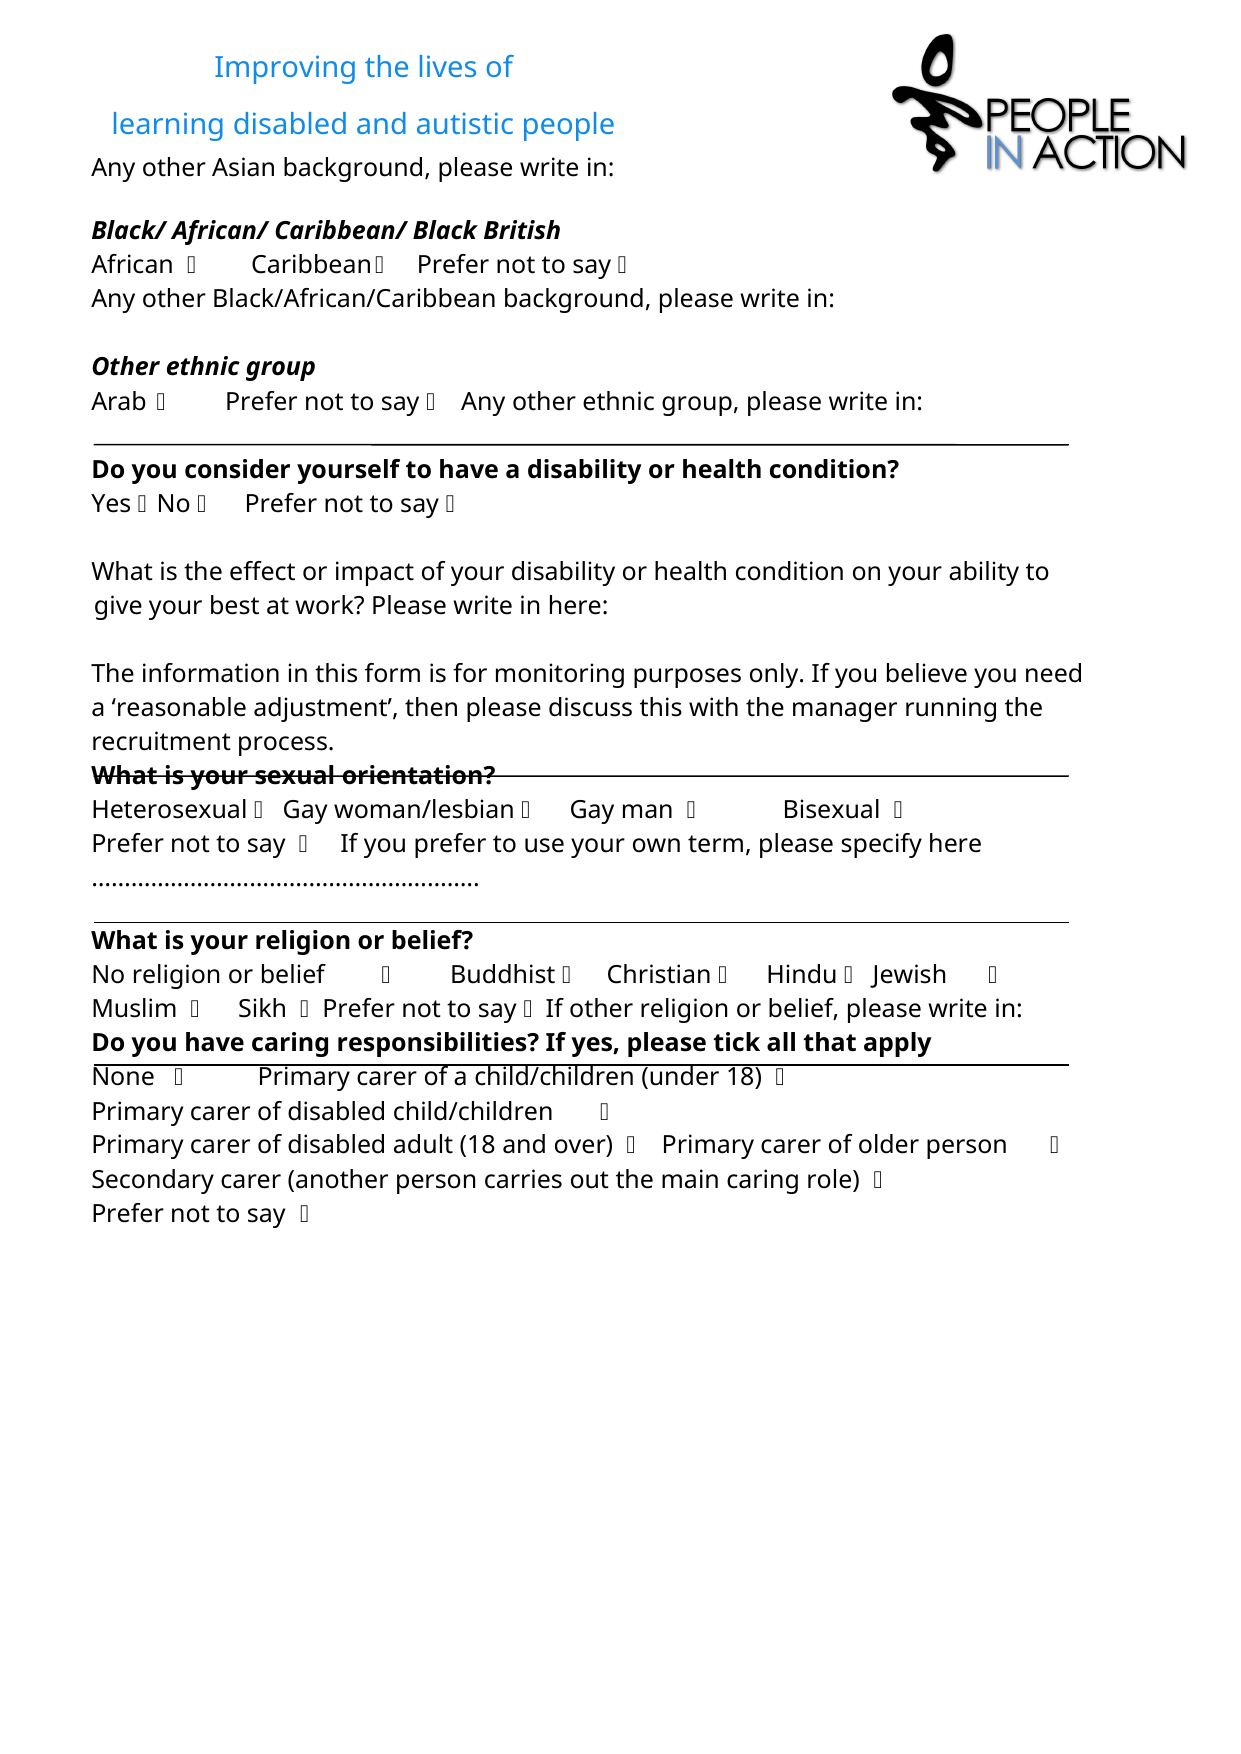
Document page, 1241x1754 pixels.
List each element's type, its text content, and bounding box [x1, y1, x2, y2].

text Arab Prefer not to say Any other ethnic group, please write in: [91, 383, 1090, 417]
text Primary carer of disabled child/children [91, 1093, 1090, 1127]
text Black/ African/ Caribbean/ Black British [91, 213, 1090, 247]
text Yes No Prefer not to say [91, 485, 1090, 519]
text None Primary carer of a child/children (under 18) [91, 1059, 1090, 1093]
text The information in this form is for monitoring purposes only. If you believe you need a ‘reasonable adjustment’, then please discuss this with the manager running the recruitment process. [91, 656, 1090, 758]
text Any other Asian background, please write in: [91, 150, 1090, 184]
text Primary carer of disabled adult (18 and over) Primary carer of older person [91, 1127, 1090, 1161]
text African Caribbean Prefer not to say [91, 247, 1090, 281]
text Do you have caring responsibilities? If yes, please tick all that apply [91, 1025, 1090, 1059]
text Any other Black/African/Caribbean background, please write in: [91, 281, 1090, 315]
text Heterosexual Gay woman/lesbian Gay man Bisexual [91, 792, 1090, 826]
text Prefer not to say If you prefer to use your own term, please specify here ……………………………………………….…. [91, 826, 1090, 894]
text Do you consider yourself to have a disability or health condition? [91, 451, 1090, 485]
text Secondary carer (another person carries out the main caring role) [91, 1161, 1090, 1195]
text What is the effect or impact of your disability or health condition on your ability to give your best at work? Please write in here: [91, 553, 1090, 622]
text Muslim Sikh Prefer not to say If other religion or belief, please write in: [91, 991, 1090, 1025]
text Prefer not to say [91, 1195, 1090, 1229]
text What is your sexual orientation? [91, 758, 1090, 792]
text Other ethnic group [91, 349, 1090, 383]
picture [886, 26, 1190, 177]
text What is your religion or belief? [91, 923, 1090, 957]
text No religion or belief Buddhist Christian Hindu Jewish [91, 957, 1090, 991]
